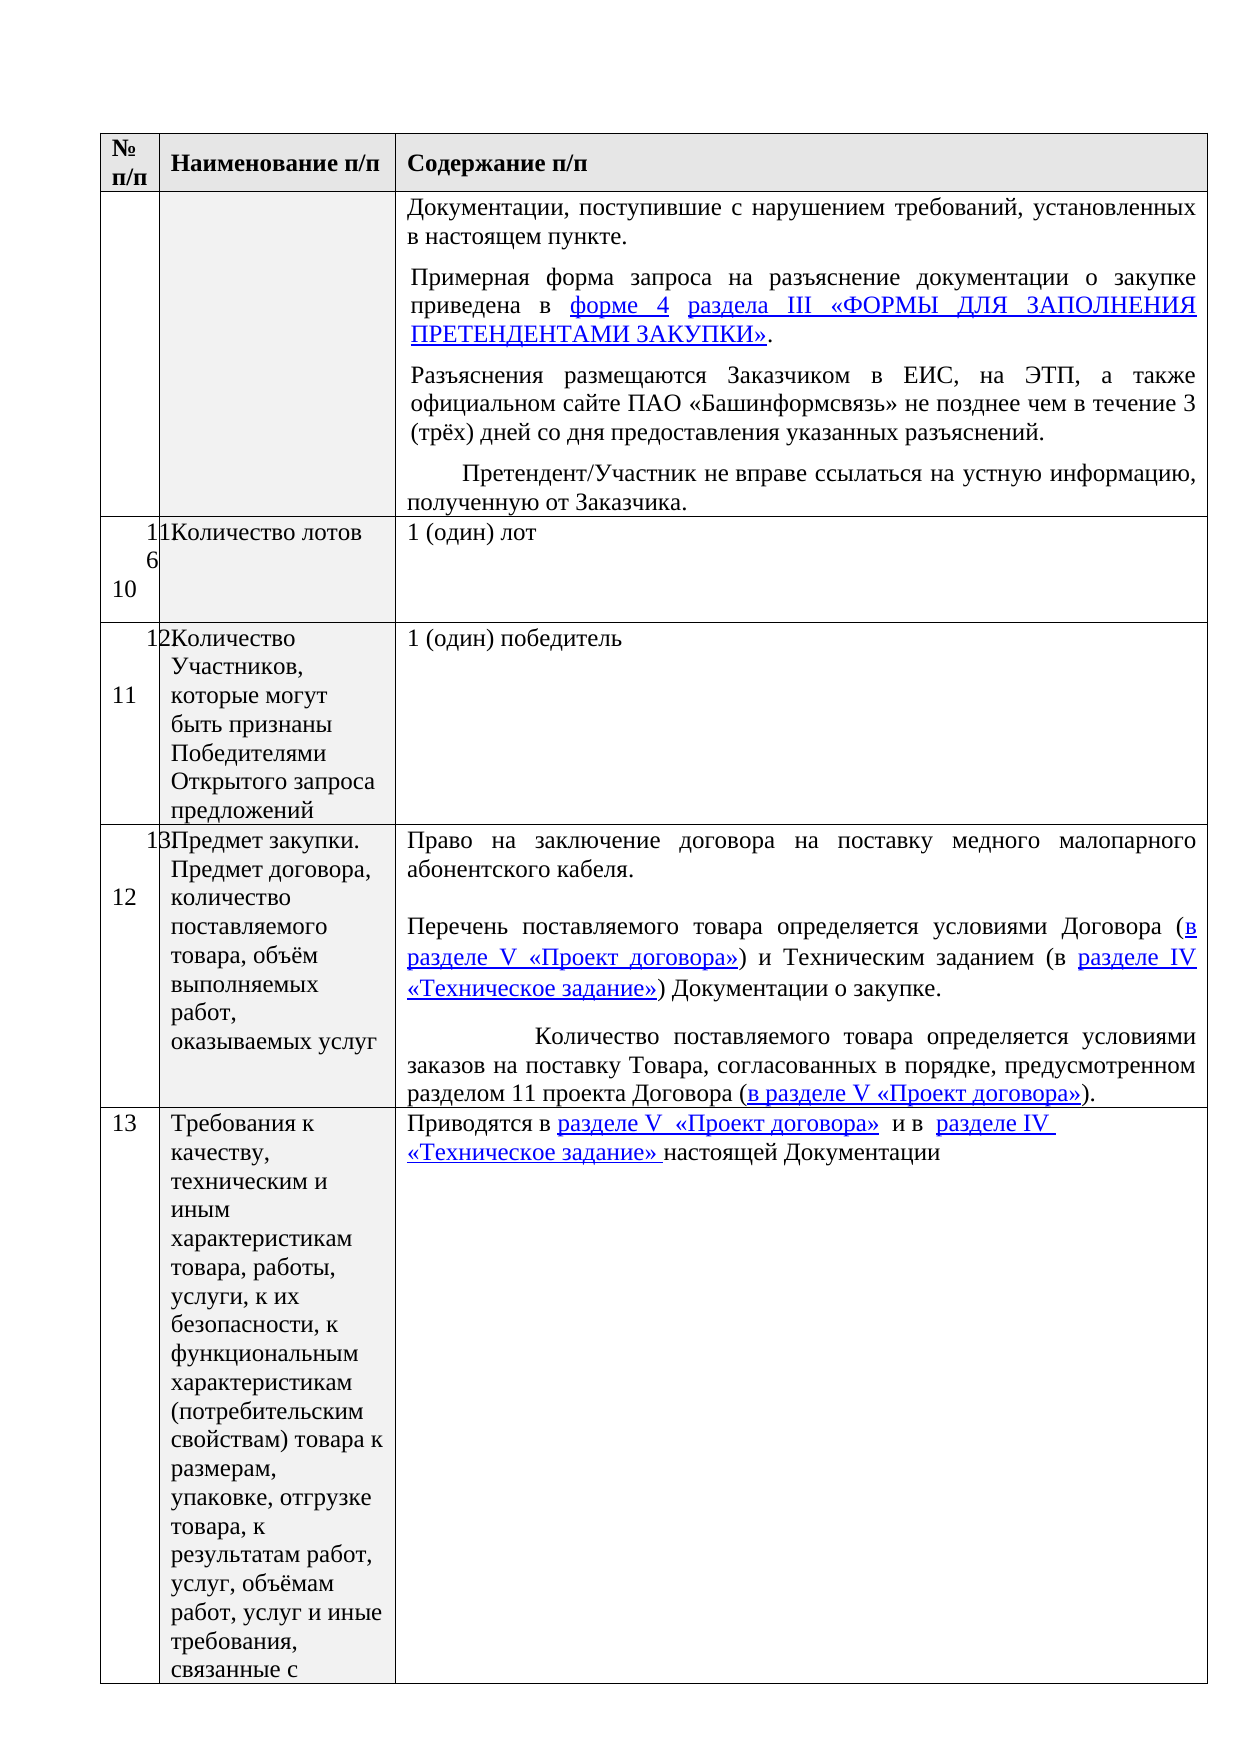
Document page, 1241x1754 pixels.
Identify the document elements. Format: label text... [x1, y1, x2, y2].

table_cell Количество Участников, которые могут быть признаны Победителями Открытого запроса предложений [160, 623, 395, 824]
table_cell 13 [101, 1108, 159, 1683]
table_header Содержание п/п [396, 134, 1207, 191]
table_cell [396, 1108, 1207, 1683]
table_cell Количество лотов [160, 517, 395, 622]
table_cell 11 [101, 623, 159, 824]
table_cell 1 (один) лот [396, 517, 1207, 622]
table_cell 9 [101, 192, 159, 516]
table_header № п/п [101, 134, 159, 191]
table_cell Право на заключение договора на поставку медного малопарного абонентского кабеля. Перечень поставляемого товара определяется условиями Договора (в разделе V «Проект договора») и Техническим заданием (в разделе IV «Техническое задание») Документации о закупке. Количество поставляемого товара определяется условиями заказов на поставку Товара, согласованных в порядке, предусмотренном разделом 11 проекта Договора (в разделе V «Проект договора»). [396, 825, 1207, 1107]
table_cell 12 [101, 825, 159, 1107]
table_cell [160, 192, 395, 516]
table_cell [160, 1108, 395, 1683]
table_cell 1 (один) победитель [396, 623, 1207, 824]
table_cell 6 10 [101, 517, 159, 622]
table_header Наименование п/п [160, 134, 395, 191]
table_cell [396, 192, 1207, 516]
table_cell Предмет закупки. Предмет договора, количество поставляемого товара, объём выполняемых работ, оказываемых услуг [160, 825, 395, 1107]
